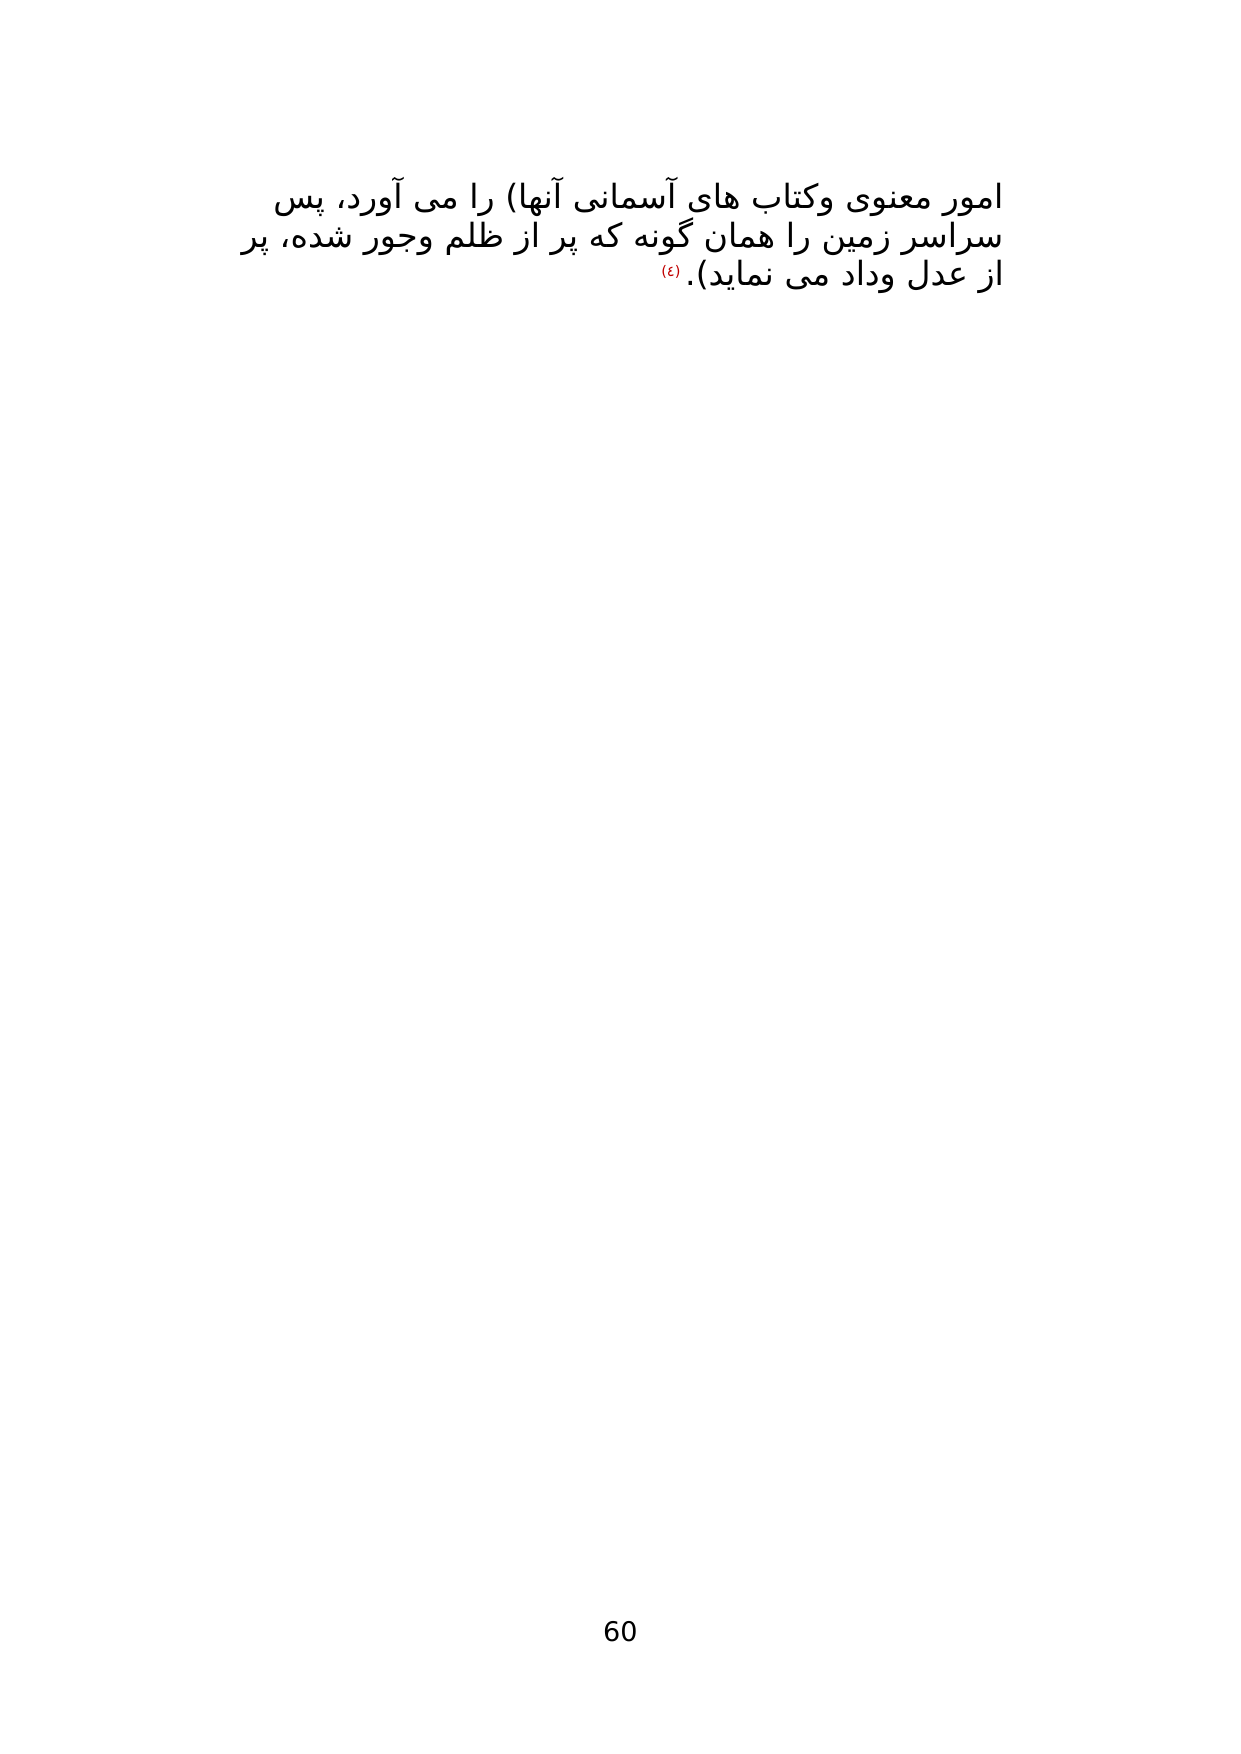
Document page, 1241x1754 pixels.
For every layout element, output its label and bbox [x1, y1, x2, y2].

text [236, 177, 1004, 294]
